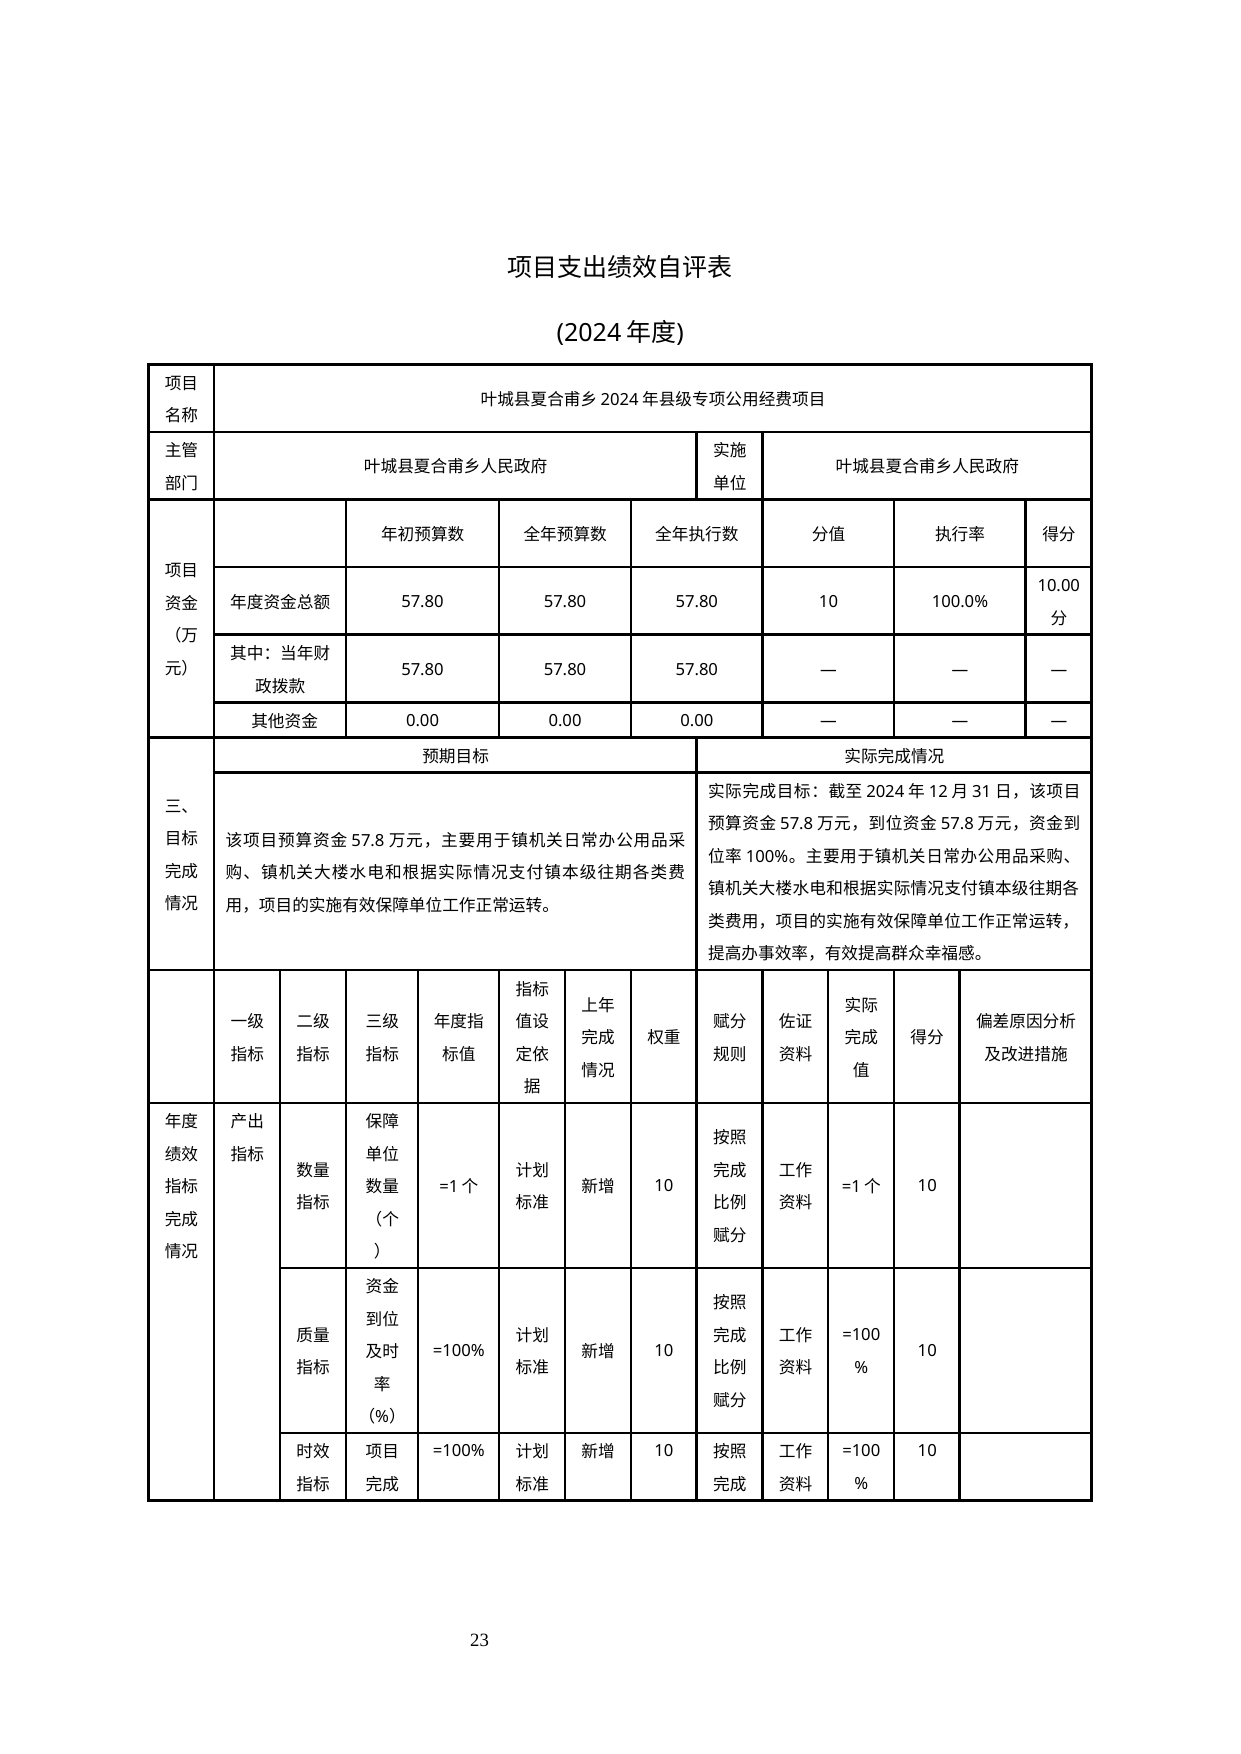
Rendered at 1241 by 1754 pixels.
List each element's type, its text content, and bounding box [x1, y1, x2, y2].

table_cell 57.80 [500, 568, 630, 633]
table_cell 57.80 [632, 636, 761, 701]
table_cell 保障单位数量（个） [347, 1104, 417, 1266]
table_cell 实施单位 [698, 433, 761, 498]
table_cell 10 [895, 1269, 958, 1432]
table_cell 实际完成情况 [698, 739, 1090, 771]
table_cell 其他资金 [215, 704, 345, 736]
table_cell 全年预算数 [500, 501, 630, 566]
table_cell — [764, 636, 893, 701]
table_cell 57.80 [347, 568, 498, 633]
table_cell =1个 [419, 1104, 498, 1266]
table_cell 工作资料 [764, 1104, 827, 1266]
table_cell 偏差原因分析及改进措施 [961, 971, 1090, 1101]
table_cell 57.80 [347, 636, 498, 701]
table_cell 预期目标 [215, 739, 695, 771]
table_cell 叶城县夏合甫乡2024年县级专项公用经费项目 [215, 366, 1090, 431]
table_cell =100% [829, 1269, 893, 1432]
table_cell 新增 [566, 1104, 630, 1266]
table_cell 10 [632, 1434, 695, 1499]
table_cell [961, 1104, 1090, 1266]
table_cell 叶城县夏合甫乡人民政府 [764, 433, 1090, 498]
table_cell 年初预算数 [347, 501, 498, 566]
table_cell 项目资金 （万元） [150, 501, 213, 736]
table_cell 数量指标 [281, 1104, 345, 1266]
table_cell 权重 [632, 971, 695, 1101]
table_cell 按照完成比例赋分 [698, 1269, 761, 1432]
table_cell 二级指标 [281, 971, 345, 1101]
table_cell 佐证资料 [764, 971, 827, 1101]
table_cell 产出指标 [215, 1104, 279, 1499]
table_cell 年度指标值 [419, 971, 498, 1101]
table_cell 0.00 [500, 704, 630, 736]
table_cell 主管部门 [150, 433, 213, 498]
table_cell — [1027, 704, 1090, 736]
table_cell 执行率 [895, 501, 1024, 566]
table_header 项目支出绩效自评表 [148, 233, 1092, 298]
table_cell 按照完成比例赋分 [698, 1434, 761, 1499]
table_cell 工作资料 [764, 1434, 827, 1499]
table_cell 资金到位及时率（%） [347, 1269, 417, 1432]
table_cell 57.80 [500, 636, 630, 701]
table_cell 叶城县夏合甫乡人民政府 [215, 433, 695, 498]
table_cell 年度资金总额 [215, 568, 345, 633]
table_cell =100% [419, 1269, 498, 1432]
table_cell 时效指标 [281, 1434, 345, 1499]
table_cell 上年完成情况 [566, 971, 630, 1101]
table_cell 质量指标 [281, 1269, 345, 1432]
table_cell 三、目标完成情况 [150, 739, 213, 969]
table_cell [961, 1269, 1090, 1432]
table_cell 其中：当年财政拨款 [215, 636, 345, 701]
table_cell 按照完成比例赋分 [698, 1104, 761, 1266]
table_cell 新增 [566, 1434, 630, 1499]
table_cell 得分 [1027, 501, 1090, 566]
table_cell 一级指标 [215, 971, 279, 1101]
table_cell 10.00分 [1027, 568, 1090, 633]
table_cell [961, 1434, 1090, 1499]
table_cell 指标值设定依据 [500, 971, 564, 1101]
table_cell (2024年度) [148, 298, 1092, 363]
table_cell 实际完成目标：截至2024年12月31日，该项目预算资金57.8万元，到位资金57.8万元，资金到位率100%。主要用于镇机关日常办公用品采购、镇机关大楼水电和根据实际情况支付镇本级往期各类费用，项目的实施有效保障单位工作正常运转，提高办事效率，有效提高群众幸福感。 [698, 774, 1090, 969]
table_cell =100% [419, 1434, 498, 1499]
table_cell 得分 [895, 971, 958, 1101]
table_cell 三级指标 [347, 971, 417, 1101]
table_cell 100.0% [895, 568, 1024, 633]
table_cell 实际完成值 [829, 971, 893, 1101]
table_cell [215, 501, 345, 566]
table_cell [150, 971, 213, 1101]
table_cell 10 [764, 568, 893, 633]
table_cell 工作资料 [764, 1269, 827, 1432]
table_cell 项目完成及时率（%） [347, 1434, 417, 1499]
table_cell 计划标准 [500, 1434, 564, 1499]
table_cell 10 [895, 1104, 958, 1266]
table_cell 0.00 [632, 704, 761, 736]
table_cell 分值 [764, 501, 893, 566]
table_cell 该项目预算资金57.8万元，主要用于镇机关日常办公用品采购、镇机关大楼水电和根据实际情况支付镇本级往期各类费用，项目的实施有效保障单位工作正常运转。 [215, 774, 695, 969]
table_cell — [895, 704, 1024, 736]
table_cell 57.80 [632, 568, 761, 633]
table_cell 计划标准 [500, 1104, 564, 1266]
table_cell =100% [829, 1434, 893, 1499]
table_cell 新增 [566, 1269, 630, 1432]
table_cell 项目名称 [150, 366, 213, 431]
table_cell 年度绩效指标完成情况 [150, 1104, 213, 1499]
table_cell 10 [632, 1104, 695, 1266]
table_cell 0.00 [347, 704, 498, 736]
table_cell — [895, 636, 1024, 701]
table_cell 10 [632, 1269, 695, 1432]
table_cell =1个 [829, 1104, 893, 1266]
table_cell — [764, 704, 893, 736]
table_cell 计划标准 [500, 1269, 564, 1432]
table_cell 赋分规则 [698, 971, 761, 1101]
table_cell 全年执行数 [632, 501, 761, 566]
table_cell — [1027, 636, 1090, 701]
table_cell 10 [895, 1434, 958, 1499]
